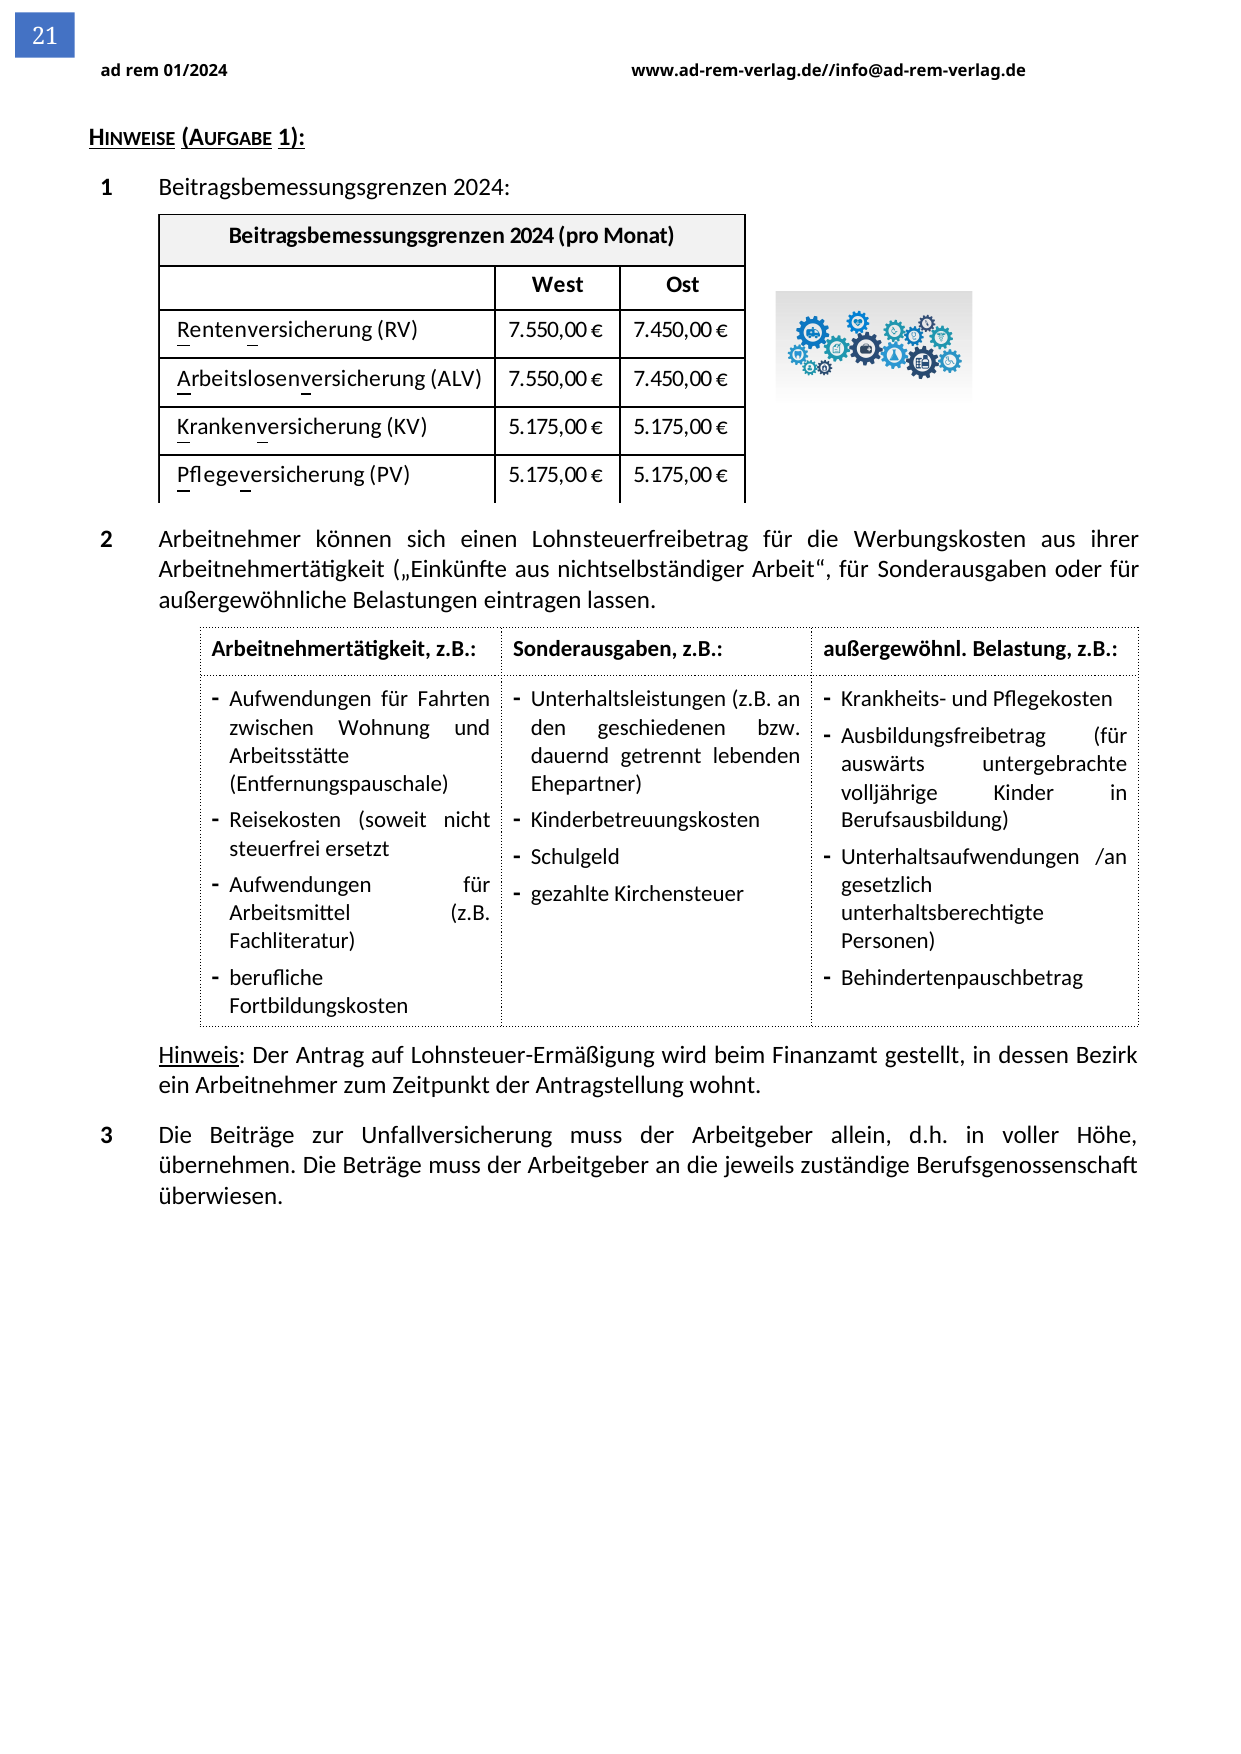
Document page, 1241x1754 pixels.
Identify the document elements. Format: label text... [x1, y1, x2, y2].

table_header 1 [89, 165, 147, 517]
table_header Beitragsbemessungsgrenzen 2024: [147, 165, 1151, 517]
text Hinweise (Aufgabe 1): [89, 121, 1152, 152]
table_cell 3 [89, 1113, 147, 1223]
table_cell 2 [89, 517, 147, 1113]
table_cell Arbeitnehmer können sich einen Lohnsteuerfreibetrag für die Werbungskosten aus ihrer Arbeitnehmertätigkeit („Einkünfte aus nichtselbständiger Arbeit“, für Sonderausgaben oder für außergewöhnliche Belastungen eintragen lassen. Hinweis: Der Antrag auf Lohnsteuer-Ermäßigung wird beim Finanzamt gestellt, in dessen Bezirk ein Arbeitnehmer zum Zeitpunkt der Antragstellung wohnt. [147, 517, 1151, 1113]
table_cell Die Beiträge zur Unfallversicherung muss der Arbeitgeber allein, d.h. in voller Höhe, übernehmen. Die Beträge muss der Arbeitgeber an die jeweils zuständige Berufsgenossenschaft überwiesen. [147, 1113, 1151, 1223]
